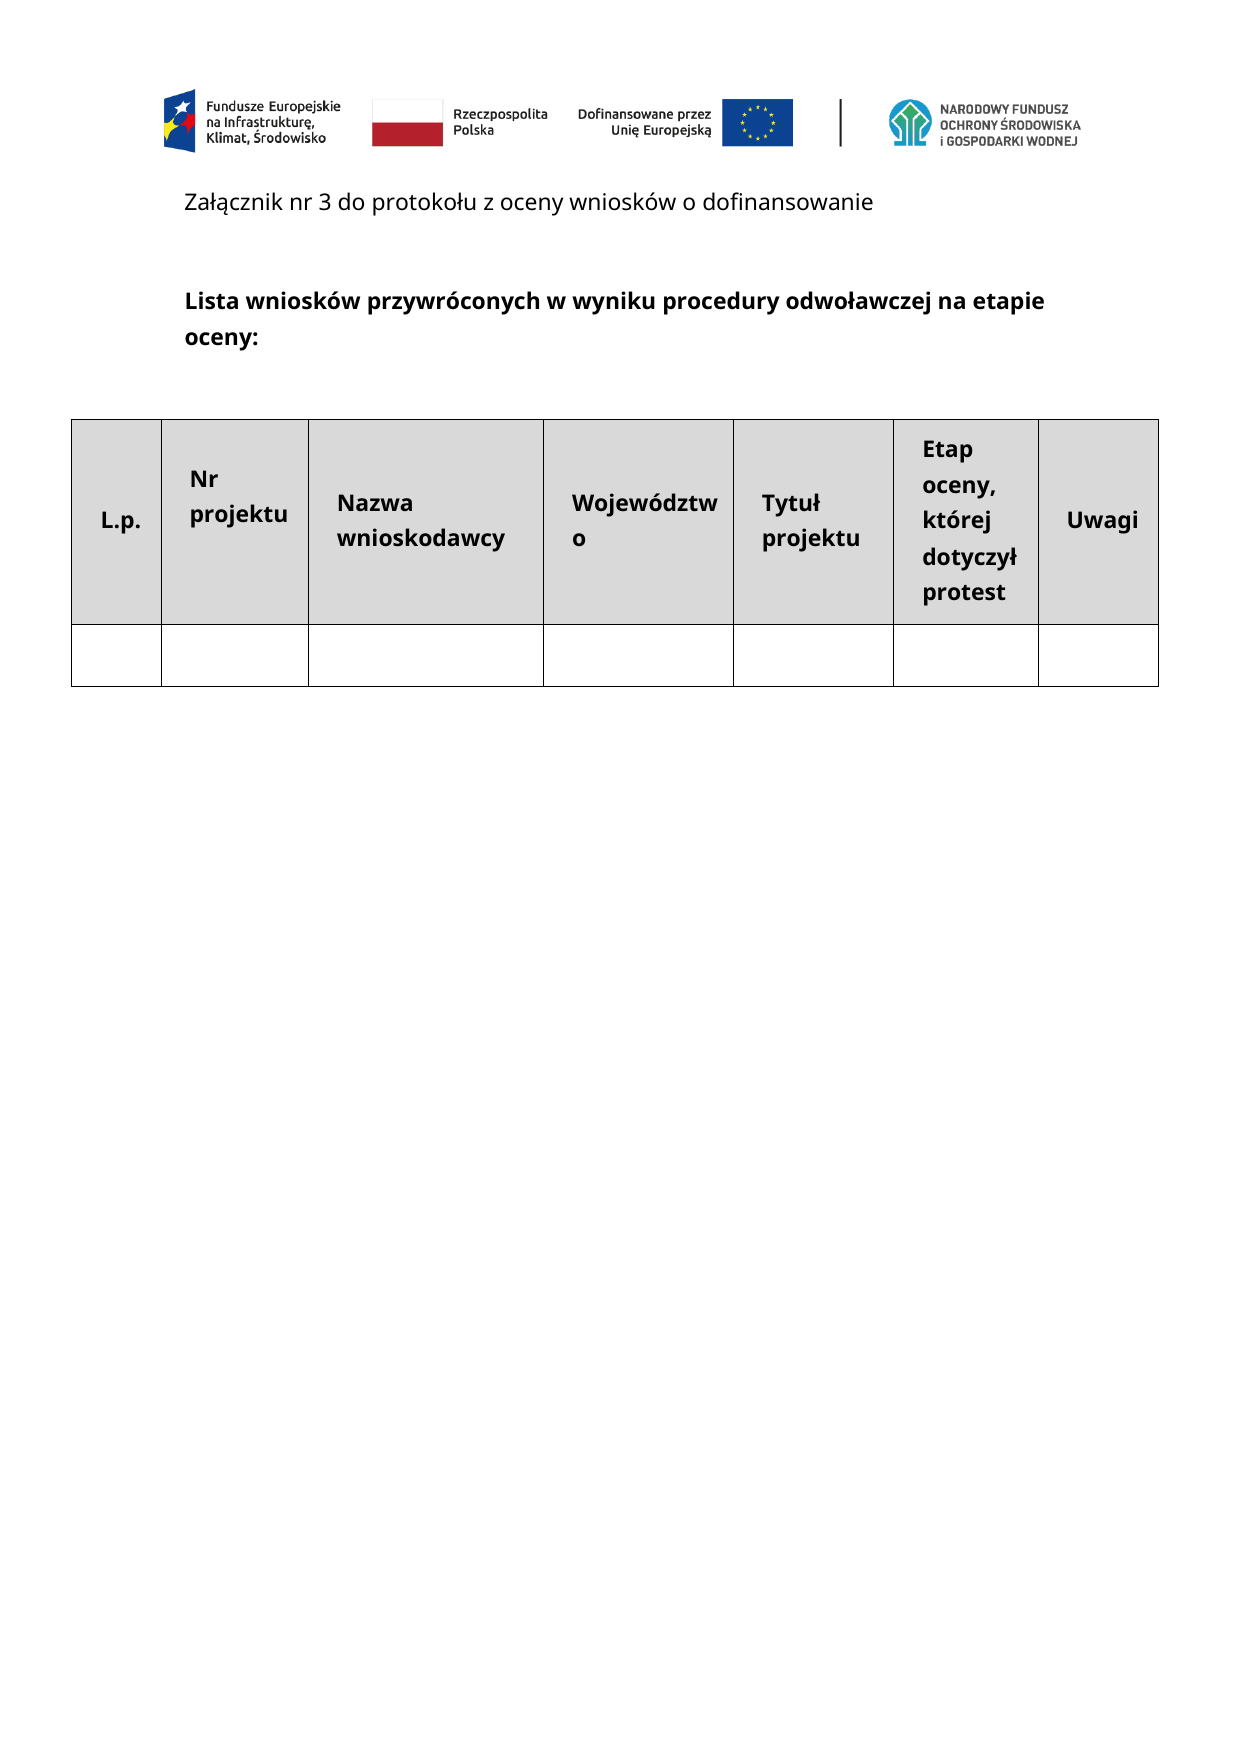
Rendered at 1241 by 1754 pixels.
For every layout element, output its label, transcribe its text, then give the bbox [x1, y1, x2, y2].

table_header L.p. [72, 420, 161, 624]
picture [147, 73, 1093, 168]
table_header Tytuł projektu [734, 420, 893, 624]
table_header Uwagi [1039, 420, 1158, 624]
text Załącznik nr 3 do protokołu z oceny wniosków o dofinansowanie [184, 186, 1093, 217]
table_cell [894, 625, 1038, 686]
table_cell [734, 625, 893, 686]
table_cell [1039, 625, 1158, 686]
table_cell [162, 625, 308, 686]
table_cell [544, 625, 733, 686]
table_header Nr projektu [162, 420, 308, 624]
table_header Województwo [544, 420, 733, 624]
table_header Nazwa wnioskodawcy [309, 420, 543, 624]
text Lista wniosków przywróconych w wyniku procedury odwoławczej na etapie oceny: [184, 285, 1093, 352]
table_cell [72, 625, 161, 686]
table_header Etap oceny, której dotyczył protest [894, 420, 1038, 624]
table_cell [309, 625, 543, 686]
